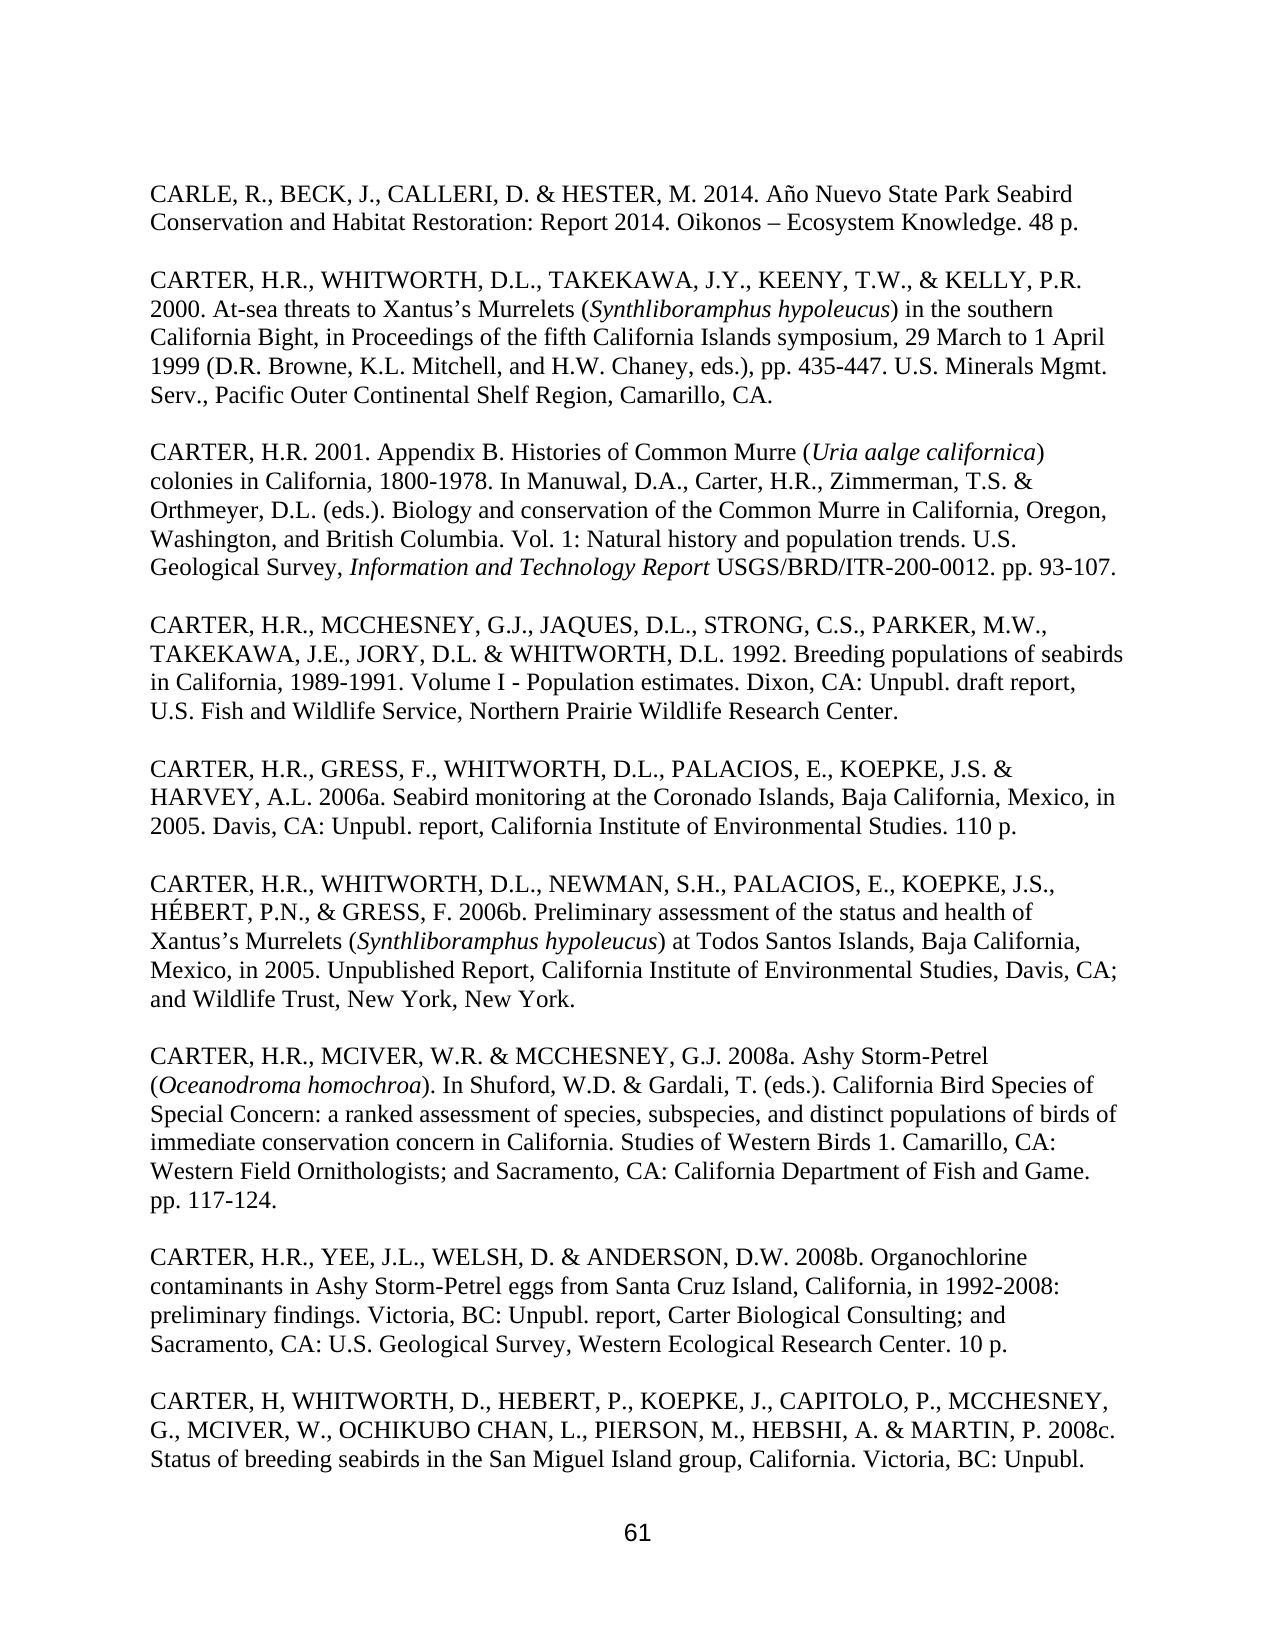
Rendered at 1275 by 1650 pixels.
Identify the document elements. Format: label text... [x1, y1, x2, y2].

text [150, 1386, 1125, 1472]
text CARLE, R., BECK, J., CALLERI, D. & HESTER, M. 2014. Año Nuevo State Park Seabird Conservation and Habitat Restoration: Report 2014. Oikonos – Ecosystem Knowledge. 48 p. [150, 179, 1125, 236]
text CARTER, H.R., WHITWORTH, D.L., TAKEKAWA, J.Y., KEENY, T.W., & KELLY, P.R. 2000. At-sea threats to Xantus’s Murrelets (Synthliboramphus hypoleucus) in the southern California Bight, in Proceedings of the fifth California Islands symposium, 29 March to 1 April 1999 (D.R. Browne, K.L. Mitchell, and H.W. Chaney, eds.), pp. 435-447. U.S. Minerals Mgmt. Serv., Pacific Outer Continental Shelf Region, Camarillo, CA. [150, 265, 1125, 409]
text CARTER, H.R., MCCHESNEY, G.J., JAQUES, D.L., STRONG, C.S., PARKER, M.W., TAKEKAWA, J.E., JORY, D.L. & WHITWORTH, D.L. 1992. Breeding populations of seabirds in California, 1989-1991. Volume I - Population estimates. Dixon, CA: Unpubl. draft report, U.S. Fish and Wildlife Service, Northern Prairie Wildlife Research Center. [150, 610, 1125, 725]
text CARTER, H.R., YEE, J.L., WELSH, D. & ANDERSON, D.W. 2008b. Organochlorine contaminants in Ashy Storm-Petrel eggs from Santa Cruz Island, California, in 1992-2008: preliminary findings. Victoria, BC: Unpubl. report, Carter Biological Consulting; and Sacramento, CA: U.S. Geological Survey, Western Ecological Research Center. 10 p. [150, 1242, 1125, 1357]
text CARTER, H.R., MCIVER, W.R. & MCCHESNEY, G.J. 2008a. Ashy Storm-Petrel (Oceanodroma homochroa). In Shuford, W.D. & Gardali, T. (eds.). California Bird Species of Special Concern: a ranked assessment of species, subspecies, and distinct populations of birds of immediate conservation concern in California. Studies of Western Birds 1. Camarillo, CA: Western Field Ornithologists; and Sacramento, CA: California Department of Fish and Game. pp. 117-124. [150, 1041, 1125, 1214]
text CARTER, H.R. 2001. Appendix B. Histories of Common Murre (Uria aalge californica) colonies in California, 1800-1978. In Manuwal, D.A., Carter, H.R., Zimmerman, T.S. & Orthmeyer, D.L. (eds.). Biology and conservation of the Common Murre in California, Oregon, Washington, and British Columbia. Vol. 1: Natural history and population trends. U.S. Geological Survey, Information and Technology Report USGS/BRD/ITR-200-0012. pp. 93-107. [150, 437, 1125, 581]
text CARTER, H.R., WHITWORTH, D.L., NEWMAN, S.H., PALACIOS, E., KOEPKE, J.S., HÉBERT, P.N., & GRESS, F. 2006b. Preliminary assessment of the status and health of Xantus’s Murrelets (Synthliboramphus hypoleucus) at Todos Santos Islands, Baja California, Mexico, in 2005. Unpublished Report, California Institute of Environmental Studies, Davis, CA; and Wildlife Trust, New York, New York. [150, 869, 1125, 1012]
text CARTER, H.R., GRESS, F., WHITWORTH, D.L., PALACIOS, E., KOEPKE, J.S. & HARVEY, A.L. 2006a. Seabird monitoring at the Coronado Islands, Baja California, Mexico, in 2005. Davis, CA: Unpubl. report, California Institute of Environmental Studies. 110 p. [150, 754, 1125, 840]
